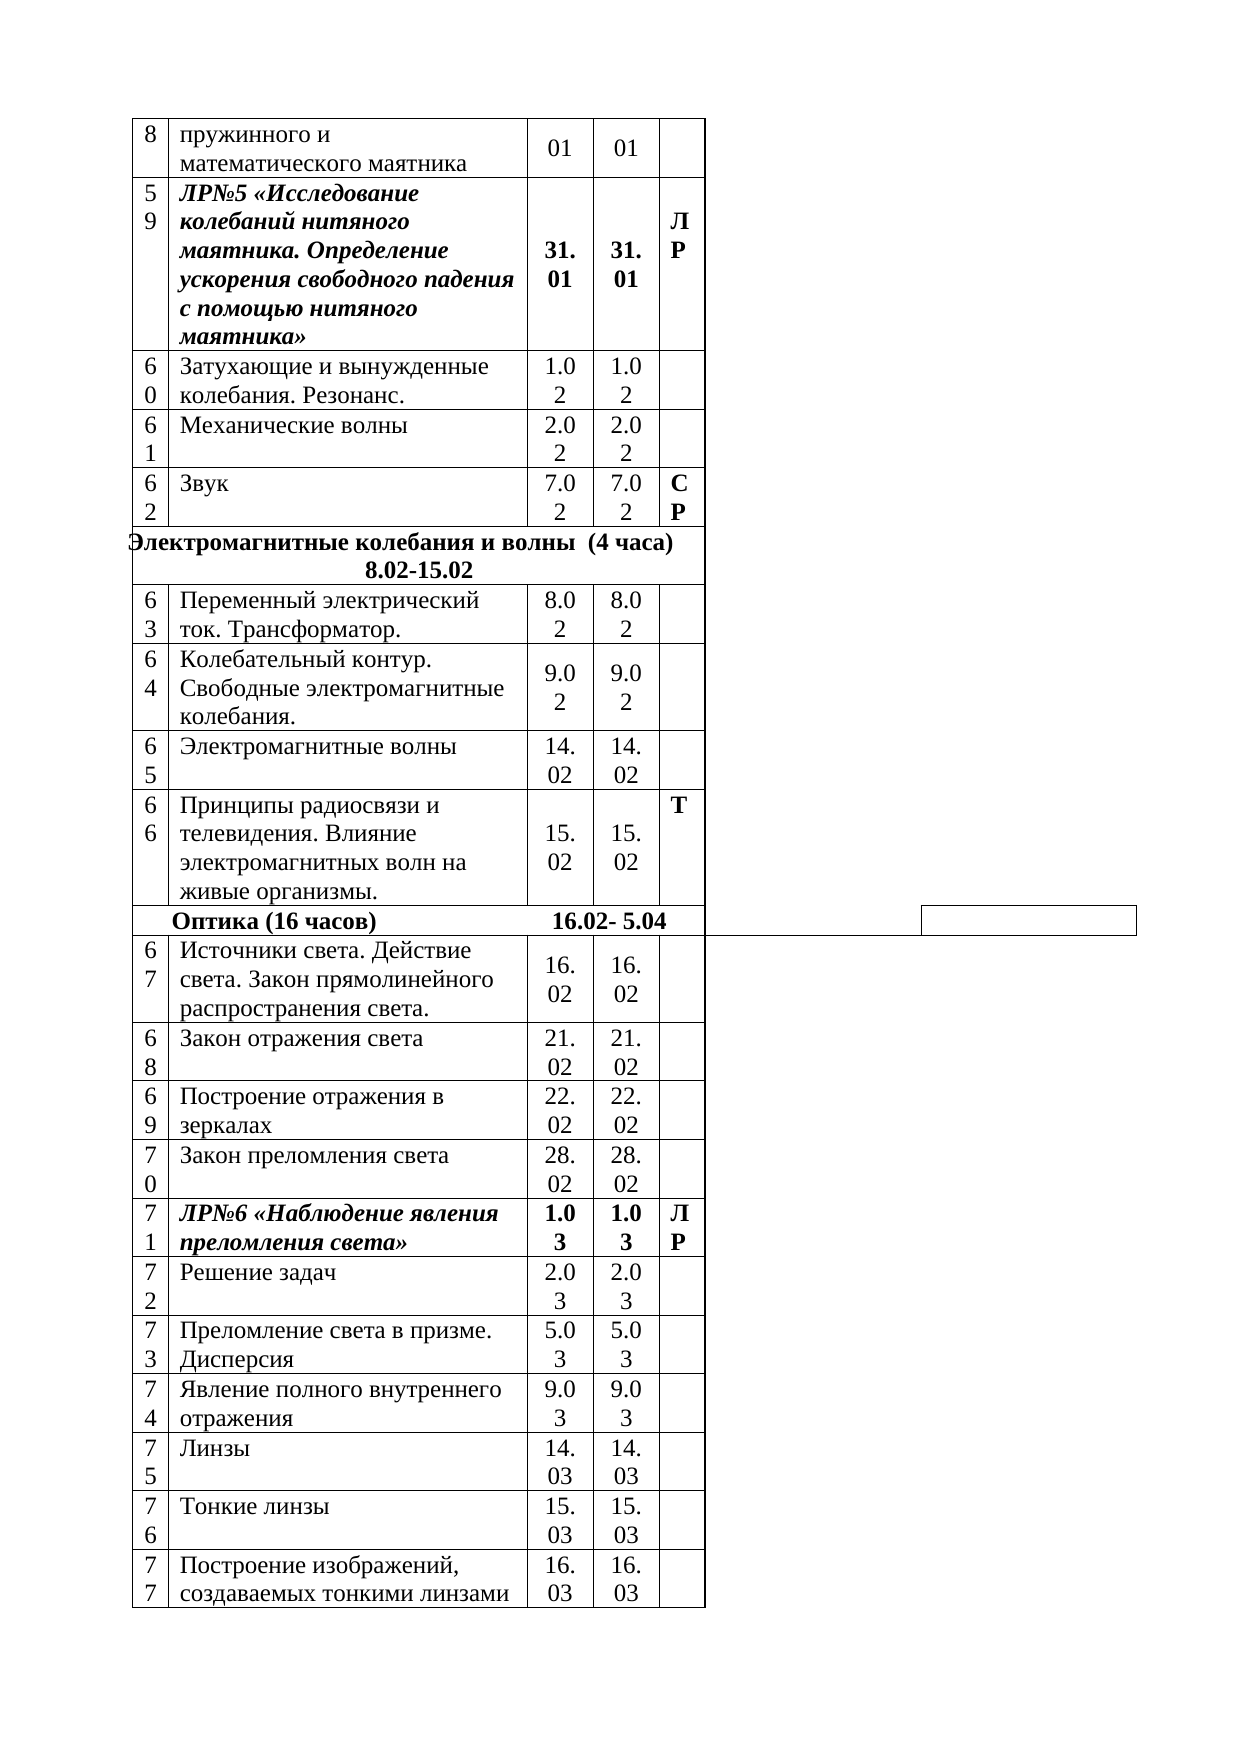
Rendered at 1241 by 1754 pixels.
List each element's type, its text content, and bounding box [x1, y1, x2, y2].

table_cell Преломление света в призме. Дисперсия [169, 1316, 527, 1373]
table_cell 70 [133, 1140, 168, 1197]
table_cell 15.02 [528, 790, 593, 905]
table_cell [660, 1257, 704, 1314]
table_cell 14.02 [528, 731, 593, 789]
table_cell 9.03 [594, 1374, 659, 1432]
table_cell 61 [133, 410, 168, 467]
table_cell 15.03 [528, 1491, 593, 1549]
table_cell [660, 644, 704, 730]
table_cell 28.02 [594, 1140, 659, 1197]
table_cell 7.02 [594, 468, 659, 526]
table_cell 63 [133, 585, 168, 643]
table_cell 21.02 [594, 1023, 659, 1080]
table_cell 14.03 [594, 1433, 659, 1490]
table_cell Решение задач [169, 1257, 527, 1314]
table_cell 9.02 [528, 644, 593, 730]
table_cell Затухающие и вынужденные колебания. Резонанс. [169, 351, 527, 409]
table_cell 72 [133, 1257, 168, 1314]
table_cell 21.02 [528, 1023, 593, 1080]
table_cell Построение изображений, создаваемых тонкими линзами [169, 1550, 527, 1607]
table_cell [660, 936, 704, 1022]
table_cell 8.02 [528, 585, 593, 643]
table_cell ЛР [660, 178, 704, 350]
table_cell 22.02 [528, 1081, 593, 1139]
table_cell ЛР [660, 1199, 704, 1256]
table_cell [169, 119, 527, 177]
table_cell [922, 906, 1136, 934]
table_cell 73 [133, 1316, 168, 1373]
table_cell Механические волны [169, 410, 527, 467]
table_cell 77 [133, 1550, 168, 1607]
table_cell [706, 905, 921, 934]
table_cell Звук [169, 468, 527, 526]
table_cell 31.01 [594, 178, 659, 350]
table_cell 68 [133, 1023, 168, 1080]
table_cell 2.02 [528, 410, 593, 467]
table_cell [660, 731, 704, 789]
table_cell 14.03 [528, 1433, 593, 1490]
table_cell Принципы радиосвязи и телевидения. Влияние электромагнитных волн на живые организмы. [169, 790, 527, 905]
table_cell Оптика (16 часов) 16.02- 5.04 [133, 906, 704, 934]
table_cell 1.03 [594, 1199, 659, 1256]
table_cell 1.02 [528, 351, 593, 409]
table_cell Т [660, 790, 704, 905]
table_cell ЛР№6 «Наблюдение явления преломления света» [169, 1199, 527, 1256]
table_cell [660, 1374, 704, 1432]
table_cell 1.02 [594, 351, 659, 409]
table_cell [660, 1433, 704, 1490]
table_cell Закон отражения света [169, 1023, 527, 1080]
table_cell ЛР№5 «Исследование колебаний нитяного маятника. Определение ускорения свободного падения с помощью нитяного маятника» [169, 178, 527, 350]
table_cell 2.03 [594, 1257, 659, 1314]
table_cell 1.03 [528, 1199, 593, 1256]
table_cell 71 [133, 1199, 168, 1256]
table_cell 26.01 [594, 119, 659, 177]
table_cell [660, 1140, 704, 1197]
table_cell Электромагнитные колебания и волны (4 часа) 8.02-15.02 [133, 527, 704, 584]
table_cell Источники света. Действие света. Закон прямолинейного распространения света. [169, 936, 527, 1022]
table_cell 14.02 [594, 731, 659, 789]
table_cell Построение отражения в зеркалах [169, 1081, 527, 1139]
table_cell [660, 119, 704, 177]
table_cell 59 [133, 178, 168, 350]
table_cell 28.02 [528, 1140, 593, 1197]
table_cell 69 [133, 1081, 168, 1139]
table_cell 74 [133, 1374, 168, 1432]
table_cell 5.03 [594, 1316, 659, 1373]
table_cell 9.02 [594, 644, 659, 730]
table_cell [660, 1023, 704, 1080]
table_cell 9.03 [528, 1374, 593, 1432]
table_cell 16.02 [594, 936, 659, 1022]
table_cell 64 [133, 644, 168, 730]
table_cell 75 [133, 1433, 168, 1490]
table_cell [660, 410, 704, 467]
table_cell [660, 351, 704, 409]
table_cell 16.03 [528, 1550, 593, 1607]
table_cell [660, 585, 704, 643]
table_cell [660, 1316, 704, 1373]
table_cell 2.02 [594, 410, 659, 467]
table_cell 22.02 [594, 1081, 659, 1139]
table_cell 76 [133, 1491, 168, 1549]
table_cell Явление полного внутреннего отражения [169, 1374, 527, 1432]
table_cell [660, 1081, 704, 1139]
table_cell 15.02 [594, 790, 659, 905]
table_cell 66 [133, 790, 168, 905]
table_cell Тонкие линзы [169, 1491, 527, 1549]
table_cell 2.03 [528, 1257, 593, 1314]
table_cell 62 [133, 468, 168, 526]
table_cell [660, 1550, 704, 1607]
table_cell 65 [133, 731, 168, 789]
table_cell [660, 1491, 704, 1549]
table_cell СР [660, 468, 704, 526]
table_cell 16.02 [528, 936, 593, 1022]
table_cell 60 [133, 351, 168, 409]
table_cell Линзы [169, 1433, 527, 1490]
table_cell 31.01 [528, 178, 593, 350]
table_cell 15.03 [594, 1491, 659, 1549]
table_cell Закон преломления света [169, 1140, 527, 1197]
table_cell Электромагнитные волны [169, 731, 527, 789]
table_cell 5.03 [528, 1316, 593, 1373]
table_cell 7.02 [528, 468, 593, 526]
table_cell 58 [133, 119, 168, 177]
table_cell 8.02 [594, 585, 659, 643]
table_cell 67 [133, 936, 168, 1022]
table_cell Колебательный контур. Свободные электромагнитные колебания. [169, 644, 527, 730]
table_cell Переменный электрический ток. Трансформатор. [169, 585, 527, 643]
table_cell 26.01 [528, 119, 593, 177]
table_cell 16.03 [594, 1550, 659, 1607]
